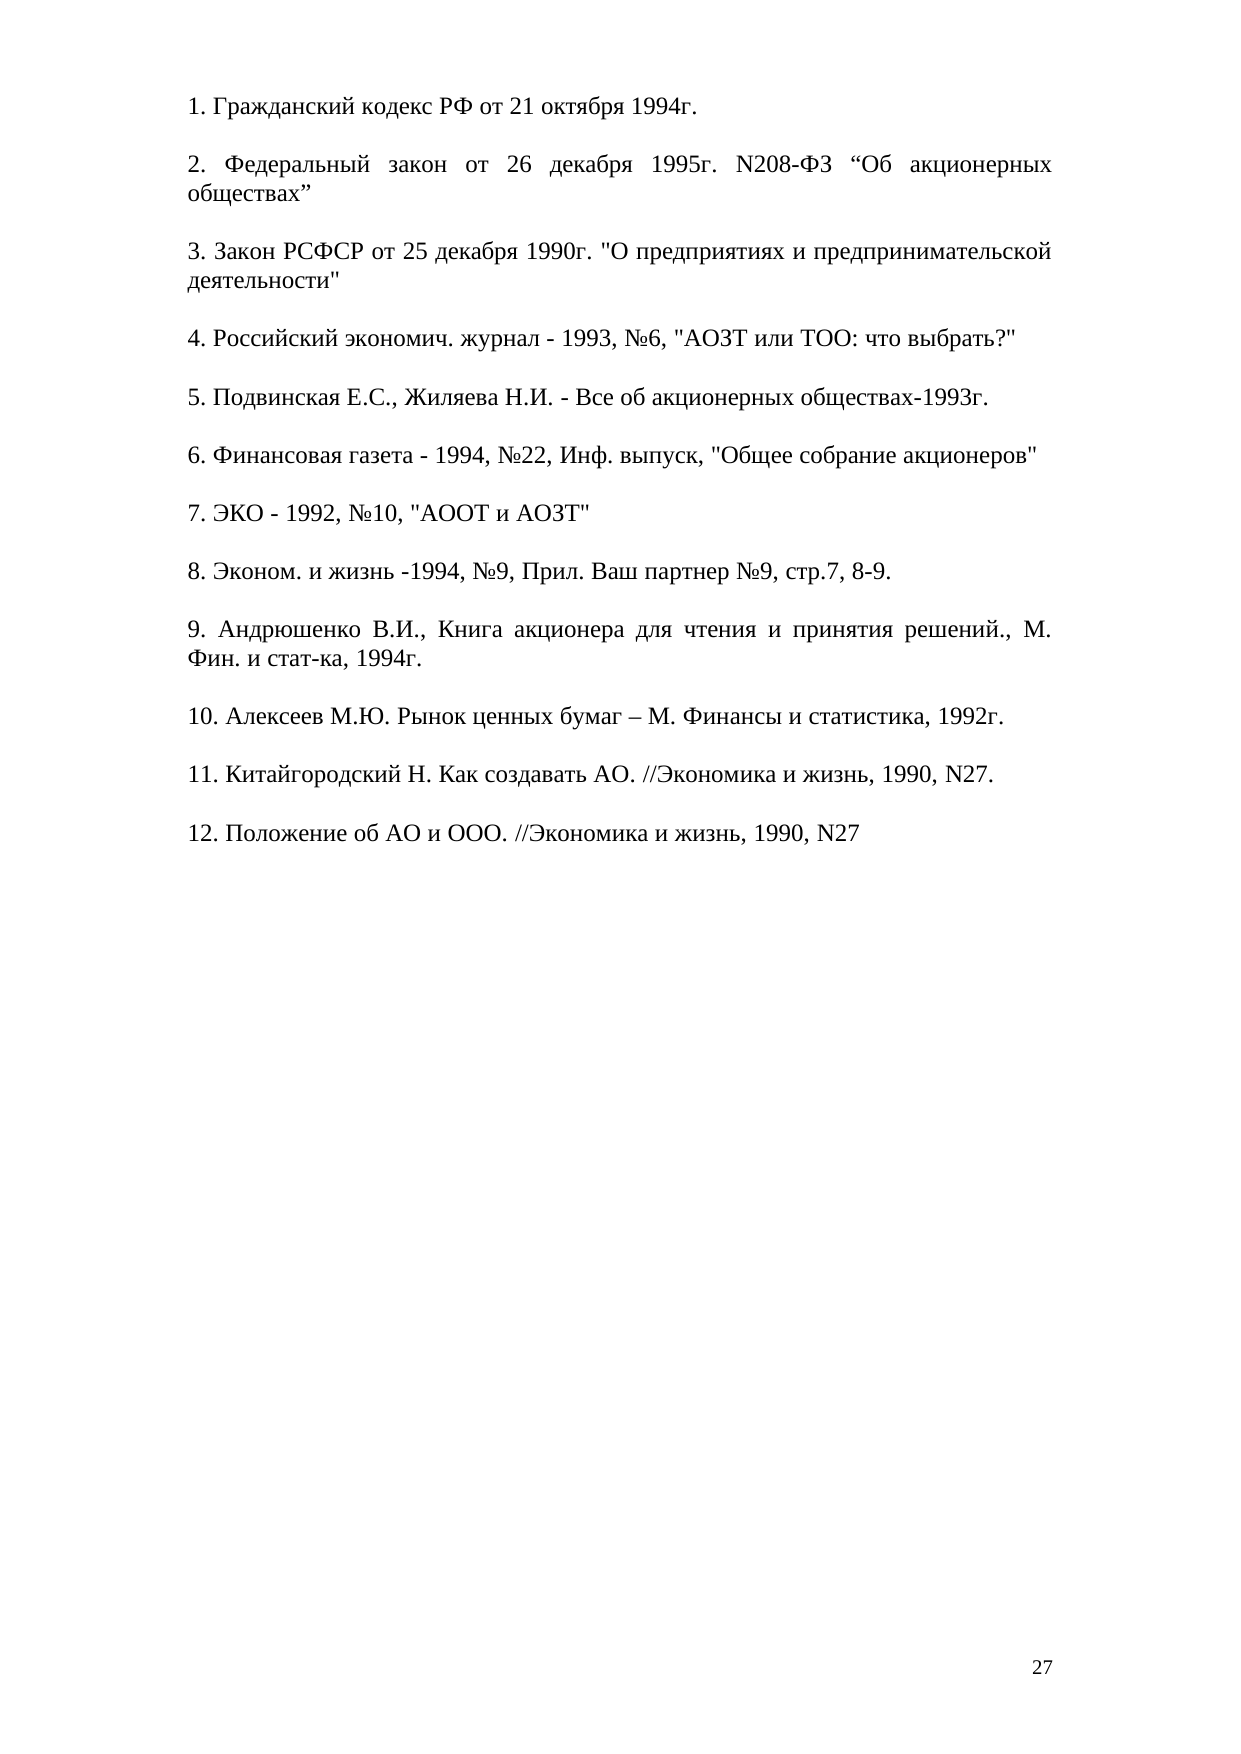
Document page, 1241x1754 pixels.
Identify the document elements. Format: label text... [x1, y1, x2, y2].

text 3. Закон РСФСР от 25 декабря 1990г. "О предприятиях и предпринимательской деятельности" [187, 236, 1053, 294]
text 7. ЭКО - 1992, №10, "АООТ и АОЗТ" [187, 498, 1053, 527]
text 8. Эконом. и жизнь -1994, №9, Прил. Ваш партнер №9, стр.7, 8-9. [187, 556, 1053, 585]
text 11. Китайгородский Н. Как создавать АО. //Экономика и жизнь, 1990, N27. [187, 759, 1053, 788]
text 4. Российский экономич. журнал - 1993, №6, "АОЗТ или ТОО: что выбрать?" [187, 323, 1053, 352]
text 12. Положение об АО и ООО. //Экономика и жизнь, 1990, N27 [187, 817, 1053, 846]
text 5. Подвинская Е.С., Жиляева Н.И. - Все об акционерных обществах-1993г. [187, 381, 1053, 411]
text 2. Федеральный закон от 26 декабря 1995г. N208-ФЗ “Об акционерных обществах” [187, 149, 1053, 207]
text 1. Гражданский кодекс РФ от 21 октября 1994г. [187, 91, 1053, 120]
text 9. Андрюшенко В.И., Книга акционера для чтения и принятия решений., М. Фин. и стат-ка, 1994г. [187, 614, 1053, 672]
text 6. Финансовая газета - 1994, №22, Инф. выпуск, "Общее собрание акционеров" [187, 439, 1053, 469]
text 10. Алексеев М.Ю. Рынок ценных бумаг – М. Финансы и статистика, 1992г. [187, 701, 1053, 730]
